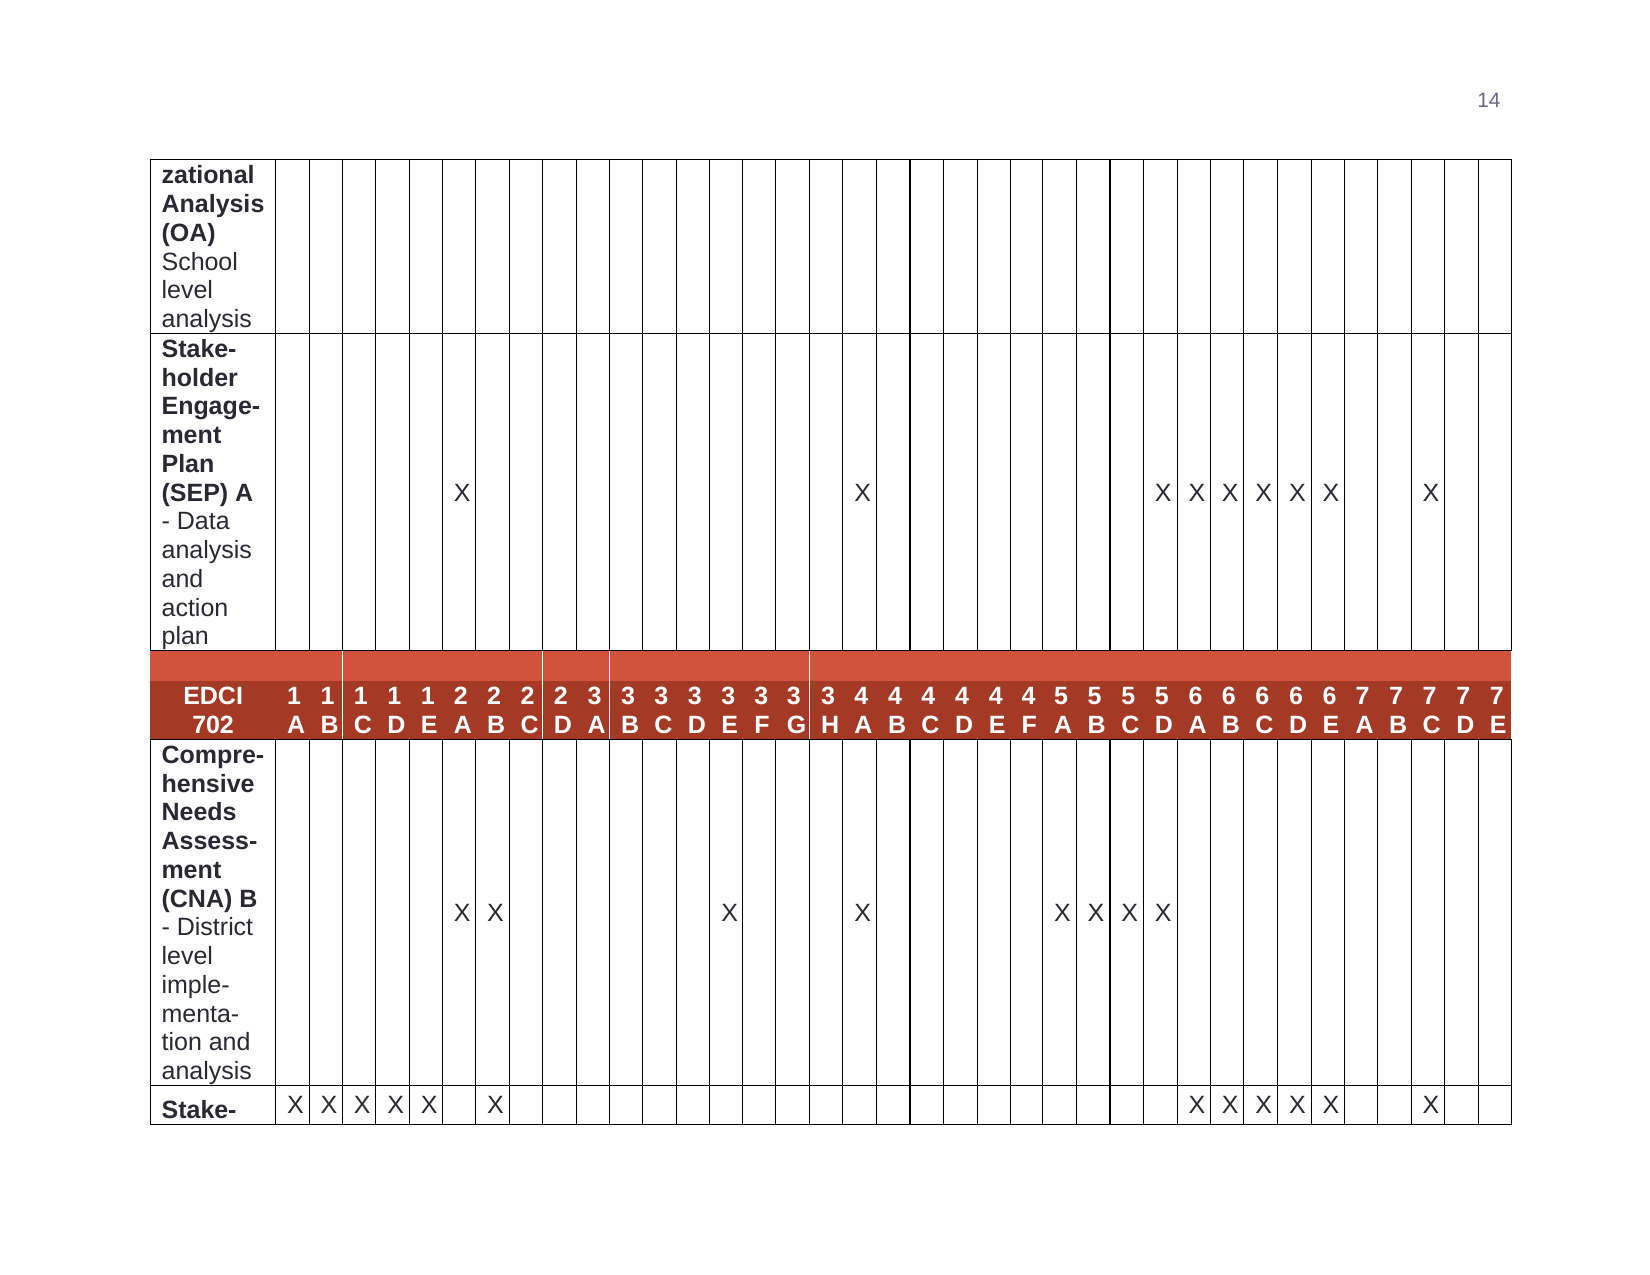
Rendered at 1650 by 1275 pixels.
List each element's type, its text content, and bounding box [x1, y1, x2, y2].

table_cell [1344, 651, 1378, 681]
table_cell [343, 740, 375, 1085]
table_cell [376, 651, 409, 681]
table_cell [1479, 740, 1511, 1085]
table_cell [543, 160, 576, 333]
table_cell [476, 651, 509, 681]
table_cell [1412, 740, 1444, 1085]
table_cell [276, 651, 309, 681]
table_cell [1043, 1086, 1076, 1124]
table_cell [877, 334, 909, 650]
table_cell [776, 740, 809, 1085]
table_cell [776, 334, 809, 650]
table_cell [710, 1086, 742, 1124]
table_cell [743, 1086, 775, 1124]
table_cell [1445, 1086, 1478, 1124]
table_cell [1043, 651, 1076, 681]
table_cell [978, 1086, 1010, 1124]
table_cell [1076, 651, 1110, 681]
table_cell [911, 1086, 943, 1124]
table_cell [1011, 740, 1042, 1085]
table_cell [776, 1086, 809, 1124]
table_cell 6B [1210, 681, 1244, 739]
table_cell [150, 651, 276, 681]
table_cell [1011, 1086, 1042, 1124]
table_cell [443, 1086, 475, 1124]
table_cell [843, 651, 877, 681]
table_cell [677, 334, 709, 650]
table_cell [810, 740, 842, 1085]
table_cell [151, 160, 275, 333]
table_cell 4B [877, 681, 910, 739]
table_cell [1211, 740, 1243, 1085]
table_cell [977, 651, 1010, 681]
table_cell [775, 651, 809, 681]
table_cell X [1211, 1086, 1243, 1124]
table_cell 6E [1311, 681, 1344, 739]
table_cell [843, 1086, 876, 1124]
table_cell 6D [1278, 681, 1311, 739]
table_cell 3C [643, 681, 676, 739]
table_cell Compre-hensive Needs Assess-ment (CNA) B - District level imple-menta-tion and analysis [151, 740, 275, 1085]
table_cell 3F [743, 681, 775, 739]
table_cell [1311, 651, 1344, 681]
table_cell X [343, 1086, 375, 1124]
table_cell X [1178, 334, 1210, 650]
table_cell [1110, 651, 1143, 681]
table_cell X [710, 740, 742, 1085]
table_cell [1111, 1086, 1143, 1124]
table_cell [1077, 334, 1109, 650]
table_cell 3H [810, 681, 843, 739]
table_cell [944, 160, 977, 333]
table_cell 1B [309, 681, 342, 739]
table_cell [1345, 1086, 1377, 1124]
table_cell [510, 740, 542, 1085]
table_cell 4F [1010, 681, 1043, 739]
table_cell [1378, 334, 1411, 650]
table_cell [376, 740, 409, 1085]
table_cell 5A [1043, 681, 1076, 739]
table_cell 2B [476, 681, 509, 739]
table_cell [710, 334, 742, 650]
table_cell [743, 740, 775, 1085]
table_cell X [1312, 1086, 1344, 1124]
table_cell [1445, 651, 1478, 681]
table_cell 4A [843, 681, 877, 739]
table_cell X [310, 1086, 342, 1124]
table_cell [577, 160, 609, 333]
table_cell [677, 1086, 709, 1124]
table_cell X [1178, 1086, 1210, 1124]
table_cell [509, 651, 542, 681]
table_cell 1A [276, 681, 309, 739]
table_cell [978, 334, 1010, 650]
table_cell [677, 160, 709, 333]
table_cell [643, 334, 676, 650]
table_cell [944, 334, 977, 650]
table_cell [510, 160, 542, 333]
table_cell X [376, 1086, 409, 1124]
table_cell 3A [576, 681, 609, 739]
table_cell [476, 334, 509, 650]
table_cell X [843, 160, 876, 333]
table_cell [911, 160, 943, 333]
table_cell [1011, 160, 1042, 333]
table_cell [577, 1086, 609, 1124]
table_cell [643, 740, 676, 1085]
table_cell [710, 651, 743, 681]
table_cell [343, 651, 376, 681]
table_cell [810, 1086, 842, 1124]
table_cell [610, 334, 642, 650]
table_cell [1111, 334, 1143, 650]
table_cell X [1077, 160, 1109, 333]
table_cell [442, 651, 476, 681]
table_cell [510, 334, 542, 650]
table_cell [510, 1086, 542, 1124]
table_cell [1412, 160, 1444, 333]
table_cell [1479, 334, 1511, 650]
table_cell [1043, 334, 1076, 650]
table_cell [1378, 1086, 1411, 1124]
table_cell [1445, 160, 1478, 333]
table_cell [1011, 334, 1042, 650]
table_cell [409, 651, 442, 681]
table_cell [877, 740, 909, 1085]
table_cell [1210, 651, 1244, 681]
table_cell [643, 1086, 676, 1124]
table_cell [543, 334, 576, 650]
table_cell [643, 160, 676, 333]
table_cell 2C [509, 681, 542, 739]
table_cell [1244, 740, 1277, 1085]
table_cell 7B [1378, 681, 1411, 739]
table_cell X [476, 740, 509, 1085]
table_cell [1345, 334, 1377, 650]
table_cell [1445, 740, 1478, 1085]
table_cell X [1144, 334, 1177, 650]
table_cell [978, 740, 1010, 1085]
table_cell [1177, 651, 1210, 681]
table_cell [978, 160, 1010, 333]
table_cell X [843, 334, 876, 650]
table_cell [1178, 740, 1210, 1085]
table_cell [1345, 740, 1377, 1085]
table_cell [1478, 651, 1511, 681]
table_cell [610, 651, 643, 681]
table_cell X [1412, 1086, 1444, 1124]
table_cell [1143, 651, 1177, 681]
table_cell [610, 160, 642, 333]
table_cell [1378, 160, 1411, 333]
table_cell [376, 334, 409, 650]
table_cell [310, 334, 342, 650]
table_cell [1378, 740, 1411, 1085]
table_cell X [1244, 334, 1277, 650]
table_cell [944, 1086, 977, 1124]
table_cell 7E [1478, 681, 1511, 739]
table_cell [1445, 334, 1478, 650]
table_cell X [1278, 334, 1311, 650]
table_cell 7D [1445, 681, 1478, 739]
table_cell X [1244, 1086, 1277, 1124]
table_cell 5D [1143, 681, 1177, 739]
table_cell [577, 334, 609, 650]
table_cell 7A [1344, 681, 1378, 739]
table_cell [1411, 651, 1445, 681]
table_cell Stake-holder Engage-ment Plan (SEP) A - Data analysis and action plan [151, 334, 275, 650]
table_cell [410, 740, 442, 1085]
table_cell 6C [1244, 681, 1278, 739]
table_cell 5B [1076, 681, 1110, 739]
table_cell [1345, 160, 1377, 333]
table_cell X [476, 1086, 509, 1124]
table_cell X [1312, 334, 1344, 650]
table_cell X [410, 1086, 442, 1124]
table_cell X [1412, 334, 1444, 650]
table_cell [577, 740, 609, 1085]
table_cell [743, 651, 775, 681]
table_cell [877, 160, 909, 333]
table_cell [1278, 740, 1311, 1085]
table_cell X [443, 740, 475, 1085]
table_cell [1312, 160, 1344, 333]
table_cell X [710, 160, 742, 333]
table_cell [1010, 651, 1043, 681]
table_cell [543, 1086, 576, 1124]
table_cell [1244, 651, 1278, 681]
table_cell 3G [775, 681, 809, 739]
table_cell [910, 651, 944, 681]
table_cell [944, 740, 977, 1085]
table_cell X [1144, 740, 1177, 1085]
table_cell 4C [910, 681, 944, 739]
table_cell X [443, 334, 475, 650]
table_cell X [1278, 1086, 1311, 1124]
table_cell [1479, 1086, 1511, 1124]
table_cell 7C [1411, 681, 1445, 739]
table_cell 3D [676, 681, 710, 739]
table_cell [743, 334, 775, 650]
table_cell [610, 1086, 642, 1124]
table_cell [410, 160, 442, 333]
table_cell [911, 334, 943, 650]
table_cell [276, 740, 309, 1085]
table_cell X [843, 740, 876, 1085]
table_cell [676, 651, 710, 681]
table_cell 5C [1110, 681, 1143, 739]
table_cell X [476, 160, 509, 333]
table_cell [1077, 1086, 1109, 1124]
table_cell X [1043, 160, 1076, 333]
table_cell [151, 1086, 275, 1124]
table_cell [276, 334, 309, 650]
table_cell [877, 1086, 909, 1124]
table_cell [810, 160, 842, 333]
table_cell X [276, 1086, 309, 1124]
table_cell 2A [442, 681, 476, 739]
table_cell [309, 651, 342, 681]
table_cell [343, 160, 375, 333]
table_cell [911, 740, 943, 1085]
table_cell [276, 160, 309, 333]
table_cell [410, 334, 442, 650]
table_cell [543, 651, 576, 681]
table_cell X [1144, 160, 1177, 333]
table_cell [1144, 1086, 1177, 1124]
table_cell [776, 160, 809, 333]
table_cell 4D [944, 681, 977, 739]
table_cell X [443, 160, 475, 333]
table_cell [1178, 160, 1210, 333]
table_cell [1278, 160, 1311, 333]
table_cell 4E [977, 681, 1010, 739]
table_cell [810, 651, 843, 681]
table_cell [944, 651, 977, 681]
table_cell 3B [610, 681, 643, 739]
table_cell 3E [710, 681, 743, 739]
table_cell [310, 160, 342, 333]
table_cell [376, 160, 409, 333]
table_cell X [1077, 740, 1109, 1085]
table_cell [643, 651, 676, 681]
table_cell X [1111, 160, 1143, 333]
table_cell EDCI 702 [150, 681, 276, 739]
table_cell [877, 651, 910, 681]
table_cell [610, 740, 642, 1085]
table_cell X [1043, 740, 1076, 1085]
table_cell X [1111, 740, 1143, 1085]
table_cell [343, 334, 375, 650]
table_cell [1312, 740, 1344, 1085]
table_cell 2D [543, 681, 576, 739]
table_cell 1C [343, 681, 376, 739]
table_cell X [1211, 334, 1243, 650]
table_cell 1E [409, 681, 442, 739]
table_cell [543, 740, 576, 1085]
table_cell [677, 740, 709, 1085]
table_cell [743, 160, 775, 333]
table_cell [810, 334, 842, 650]
table_cell [1211, 160, 1243, 333]
table_cell [1244, 160, 1277, 333]
table_cell [310, 740, 342, 1085]
table_cell 6A [1177, 681, 1210, 739]
table_cell 1D [376, 681, 409, 739]
table_cell [1378, 651, 1411, 681]
table_cell [1479, 160, 1511, 333]
table_cell [576, 651, 609, 681]
table_cell [1278, 651, 1311, 681]
